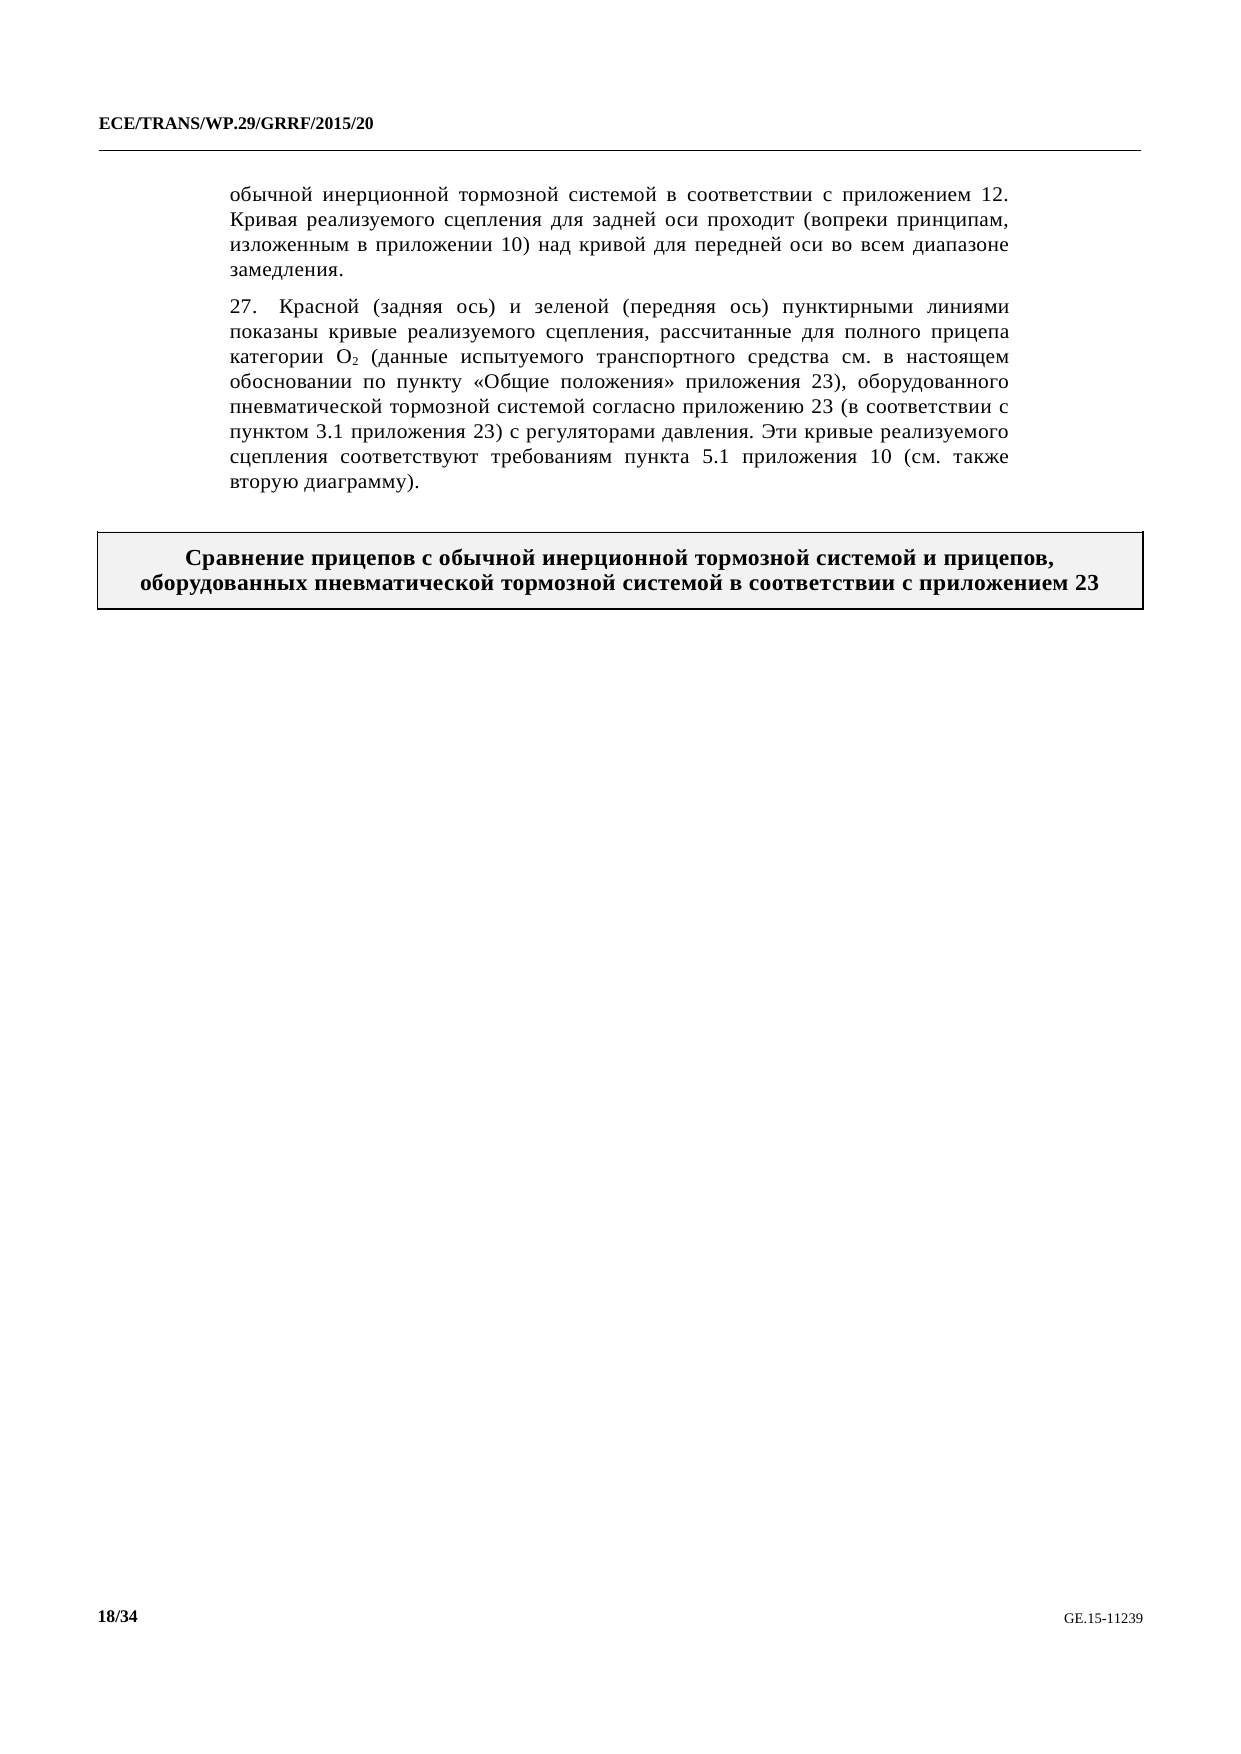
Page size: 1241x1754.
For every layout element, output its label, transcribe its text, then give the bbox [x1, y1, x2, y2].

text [229, 181, 1011, 281]
text 27. Красной (задняя ось) и зеленой (передняя ось) пунктирными линиями показаны кривые реализуемого сцепления, рассчитанные для полного прицепа категории О2 (данные испытуемого транспортного средства см. в настоящем обосновании по пункту «Общие положения» приложения 23), оборудованного пневматической тормозной системой согласно приложению 23 (в соответствии с пунктом 3.1 приложения 23) с регуляторами давления. Эти кривые реализуемого сцепления соответствуют требованиям пункта 5.1 приложения 10 (см. также вторую диаграмму). [229, 294, 1011, 494]
table_header Сравнение прицепов с обычной инерционной тормозной системой и прицепов, оборудованных пневматической тормозной системой в соответствии с приложением 23 [98, 533, 1142, 608]
